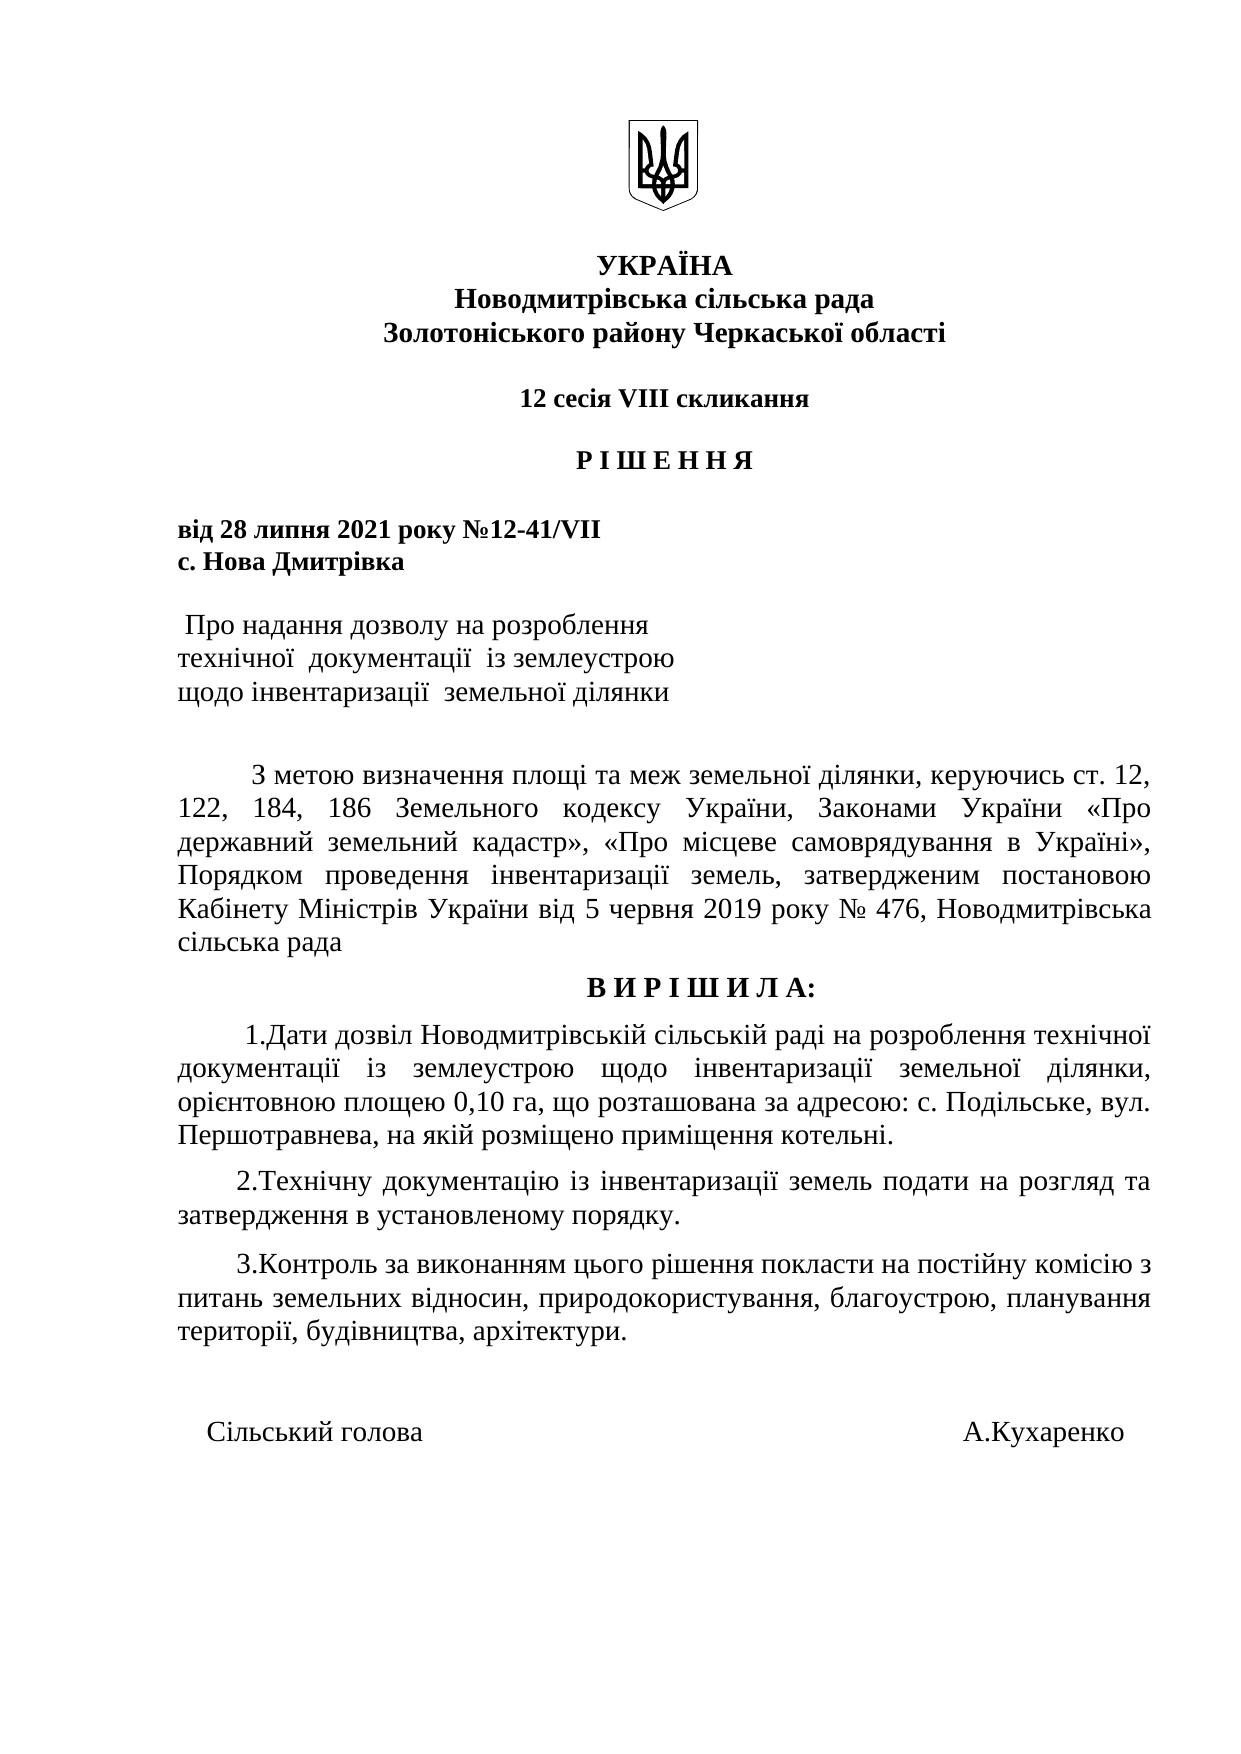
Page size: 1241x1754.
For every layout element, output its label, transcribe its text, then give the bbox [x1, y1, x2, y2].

text від 28 липня 2021 року №12-41/VІІ [177, 513, 1152, 545]
text 1.Дати дозвіл Новодмитрівській сільській раді на розроблення технічної документації із землеустрою щодо інвентаризації земельної ділянки, орієнтовною площею 0,10 га, що розташована за адресою: с. Подільське, вул. Першотравнева, на якій розміщено приміщення котельні. [177, 1017, 1152, 1151]
text 12 сесія VІІІ скликання [177, 382, 1152, 413]
text З метою визначення площі та меж земельної ділянки, керуючись ст. 12, 122, 184, 186 Земельного кодексу України, Законами України «Про державний земельний кадастр», «Про місцеве самоврядування в Україні», Порядком проведення інвентаризації земель, затвердженим постановою Кабінету Міністрів України від 5 червня 2019 року № 476, Новодмитрівська сільська рада [177, 757, 1152, 958]
text Про надання дозволу на розроблення [177, 607, 1152, 641]
subtitle Р І Ш Е Н Н Я [177, 444, 1152, 475]
text 3.Контроль за виконанням цього рішення покласти на постійну комісію з питань земельних відносин, природокористування, благоустрою, планування території, будівництва, архітектури. [177, 1246, 1152, 1347]
text щодо інвентаризації земельної ділянки [177, 674, 1152, 708]
text УКРАЇНА [177, 248, 1152, 281]
text Сільський голова А.Кухаренко [177, 1414, 1152, 1447]
text с. Нова Дмитрівка [177, 545, 1152, 576]
subtitle Золотоніського району Черкаської області [177, 315, 1152, 348]
text 2.Технічну документацію із інвентаризації земель подати на розгляд та затвердження в установленому порядку. [177, 1163, 1152, 1231]
text В И Р І Ш И Л А: [177, 971, 1152, 1004]
subtitle Новодмитрівська сільська рада [177, 281, 1152, 315]
text технічної документації із землеустрою [177, 641, 1152, 674]
